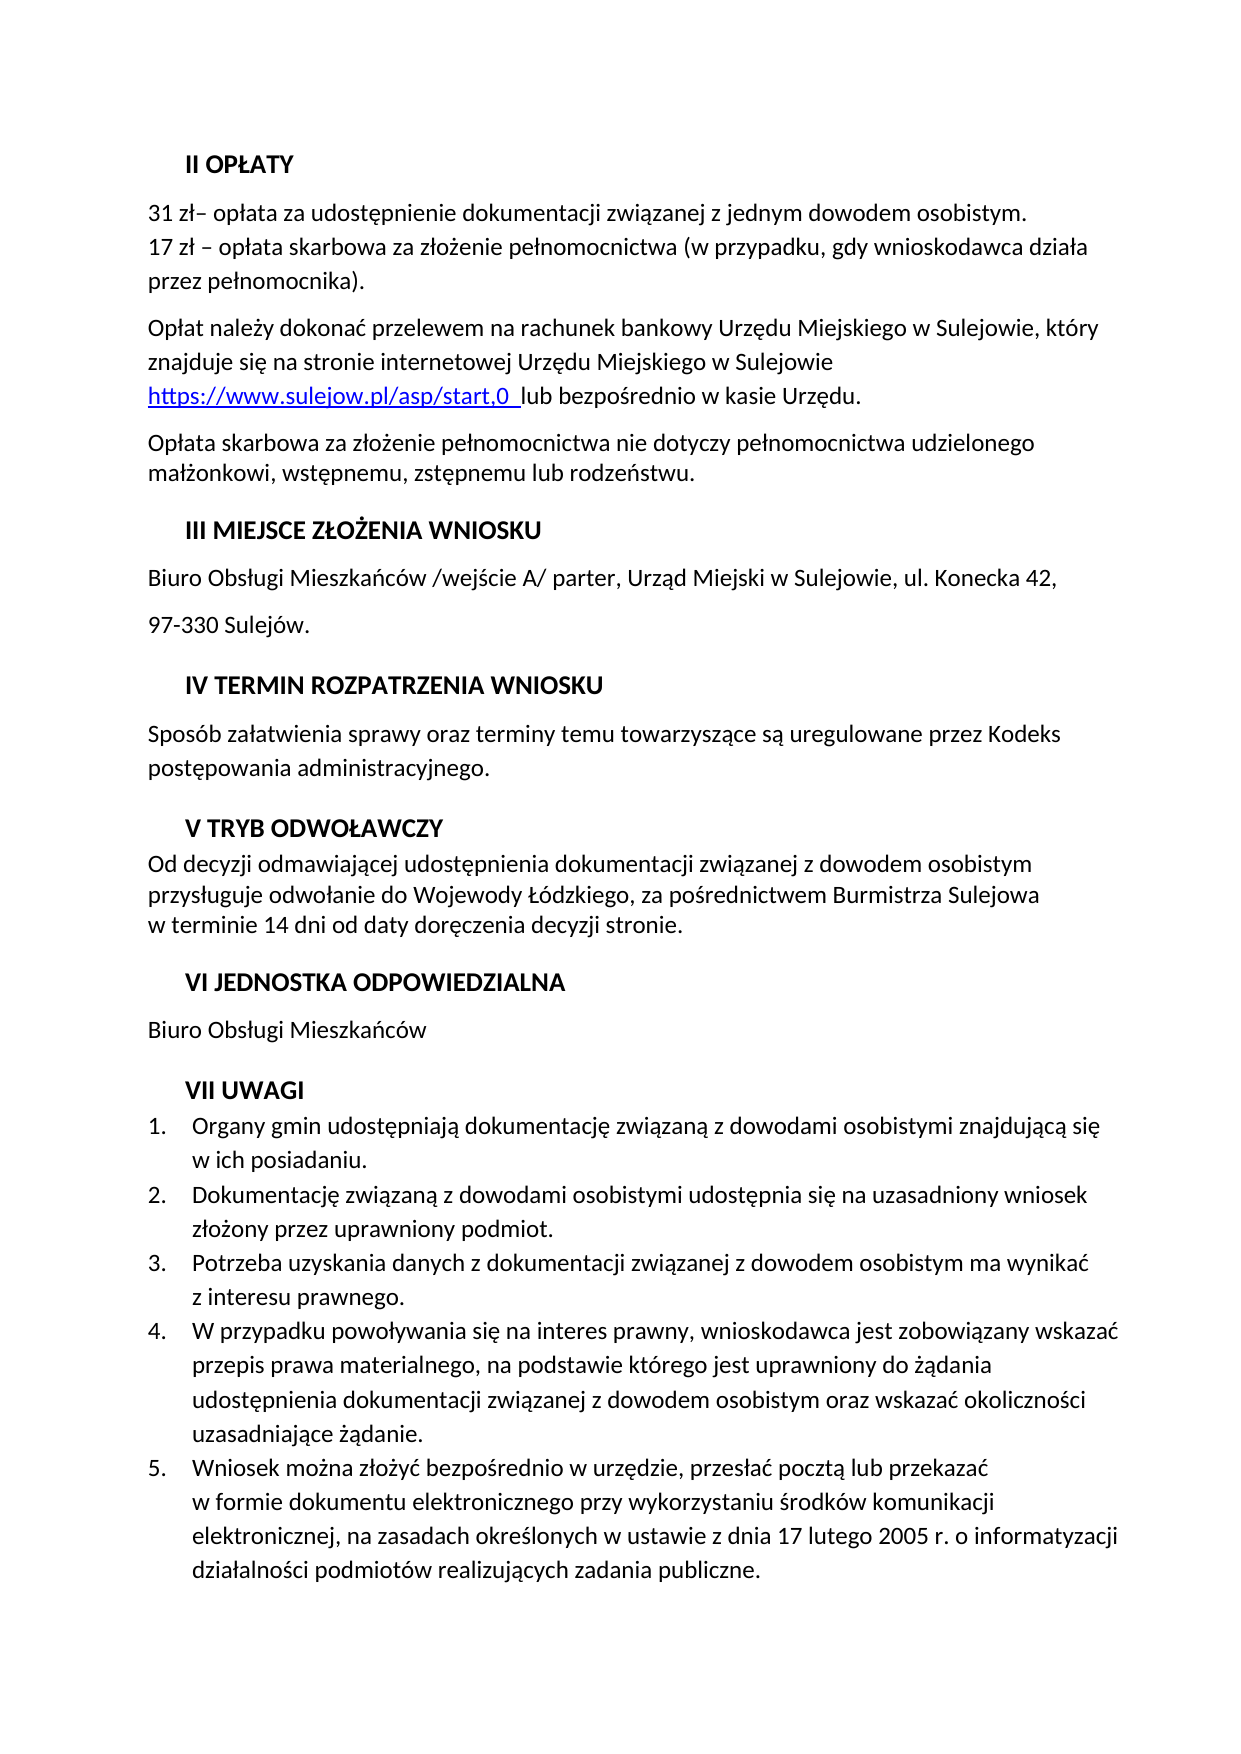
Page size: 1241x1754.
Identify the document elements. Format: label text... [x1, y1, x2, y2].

text VII UWAGI [185, 1073, 1122, 1106]
text Od decyzji odmawiającej udostępnienia dokumentacji związanej z dowodem osobistym przysługuje odwołanie do Wojewody Łódzkiego, za pośrednictwem Burmistrza Sulejowa w terminie 14 dni od daty doręczenia decyzji stronie. [148, 848, 1122, 940]
text III MIEJSCE ZŁOŻENIA WNIOSKU [185, 513, 1122, 546]
text Biuro Obsługi Mieszkańców /wejście A/ parter, Urząd Miejski w Sulejowie, ul. Konecka 42, [148, 563, 1122, 593]
text Opłata skarbowa za złożenie pełnomocnictwa nie dotyczy pełnomocnictwa udzielonego małżonkowi, wstępnemu, zstępnemu lub rodzeństwu. [148, 427, 1122, 488]
text VI JEDNOSTKA ODPOWIEDZIALNA [185, 965, 1122, 998]
text Opłat należy dokonać przelewem na rachunek bankowy Urzędu Miejskiego w Sulejowie, który znajduje się na stronie internetowej Urzędu Miejskiego w Sulejowie https://www.sulejow.pl/asp/start,0 lub bezpośrednio w kasie Urzędu. [148, 312, 1122, 411]
list W przypadku powoływania się na interes prawny, wnioskodawca jest zobowiązany wskazać przepis prawa materialnego, na podstawie którego jest uprawniony do żądania udostępnienia dokumentacji związanej z dowodem osobistym oraz wskazać okoliczności uzasadniające żądanie. [148, 1315, 1122, 1448]
text IV TERMIN ROZPATRZENIA WNIOSKU [185, 668, 1122, 701]
text Sposób załatwienia sprawy oraz terminy temu towarzyszące są uregulowane przez Kodeks postępowania administracyjnego. [148, 718, 1122, 783]
list Potrzeba uzyskania danych z dokumentacji związanej z dowodem osobistym ma wynikać z interesu prawnego. [148, 1247, 1122, 1312]
text Biuro Obsługi Mieszkańców [148, 1014, 1122, 1045]
text 97-330 Sulejów. [148, 609, 1122, 640]
text II OPŁATY [185, 148, 1122, 181]
list Wniosek można złożyć bezpośrednio w urzędzie, przesłać pocztą lub przekazać w formie dokumentu elektronicznego przy wykorzystaniu środków komunikacji elektronicznej, na zasadach określonych w ustawie z dnia 17 lutego 2005 r. o informatyzacji działalności podmiotów realizujących zadania publiczne. [148, 1452, 1122, 1585]
list Dokumentację związaną z dowodami osobistymi udostępnia się na uzasadniony wniosek złożony przez uprawniony podmiot. [148, 1179, 1122, 1243]
list Organy gmin udostępniają dokumentację związaną z dowodami osobistymi znajdującą się w ich posiadaniu. [148, 1110, 1122, 1175]
text 31 zł– opłata za udostępnienie dokumentacji związanej z jednym dowodem osobistym. 17 zł – opłata skarbowa za złożenie pełnomocnictwa (w przypadku, gdy wnioskodawca działa przez pełnomocnika). [148, 197, 1122, 296]
text V TRYB ODWOŁAWCZY [185, 811, 1122, 844]
